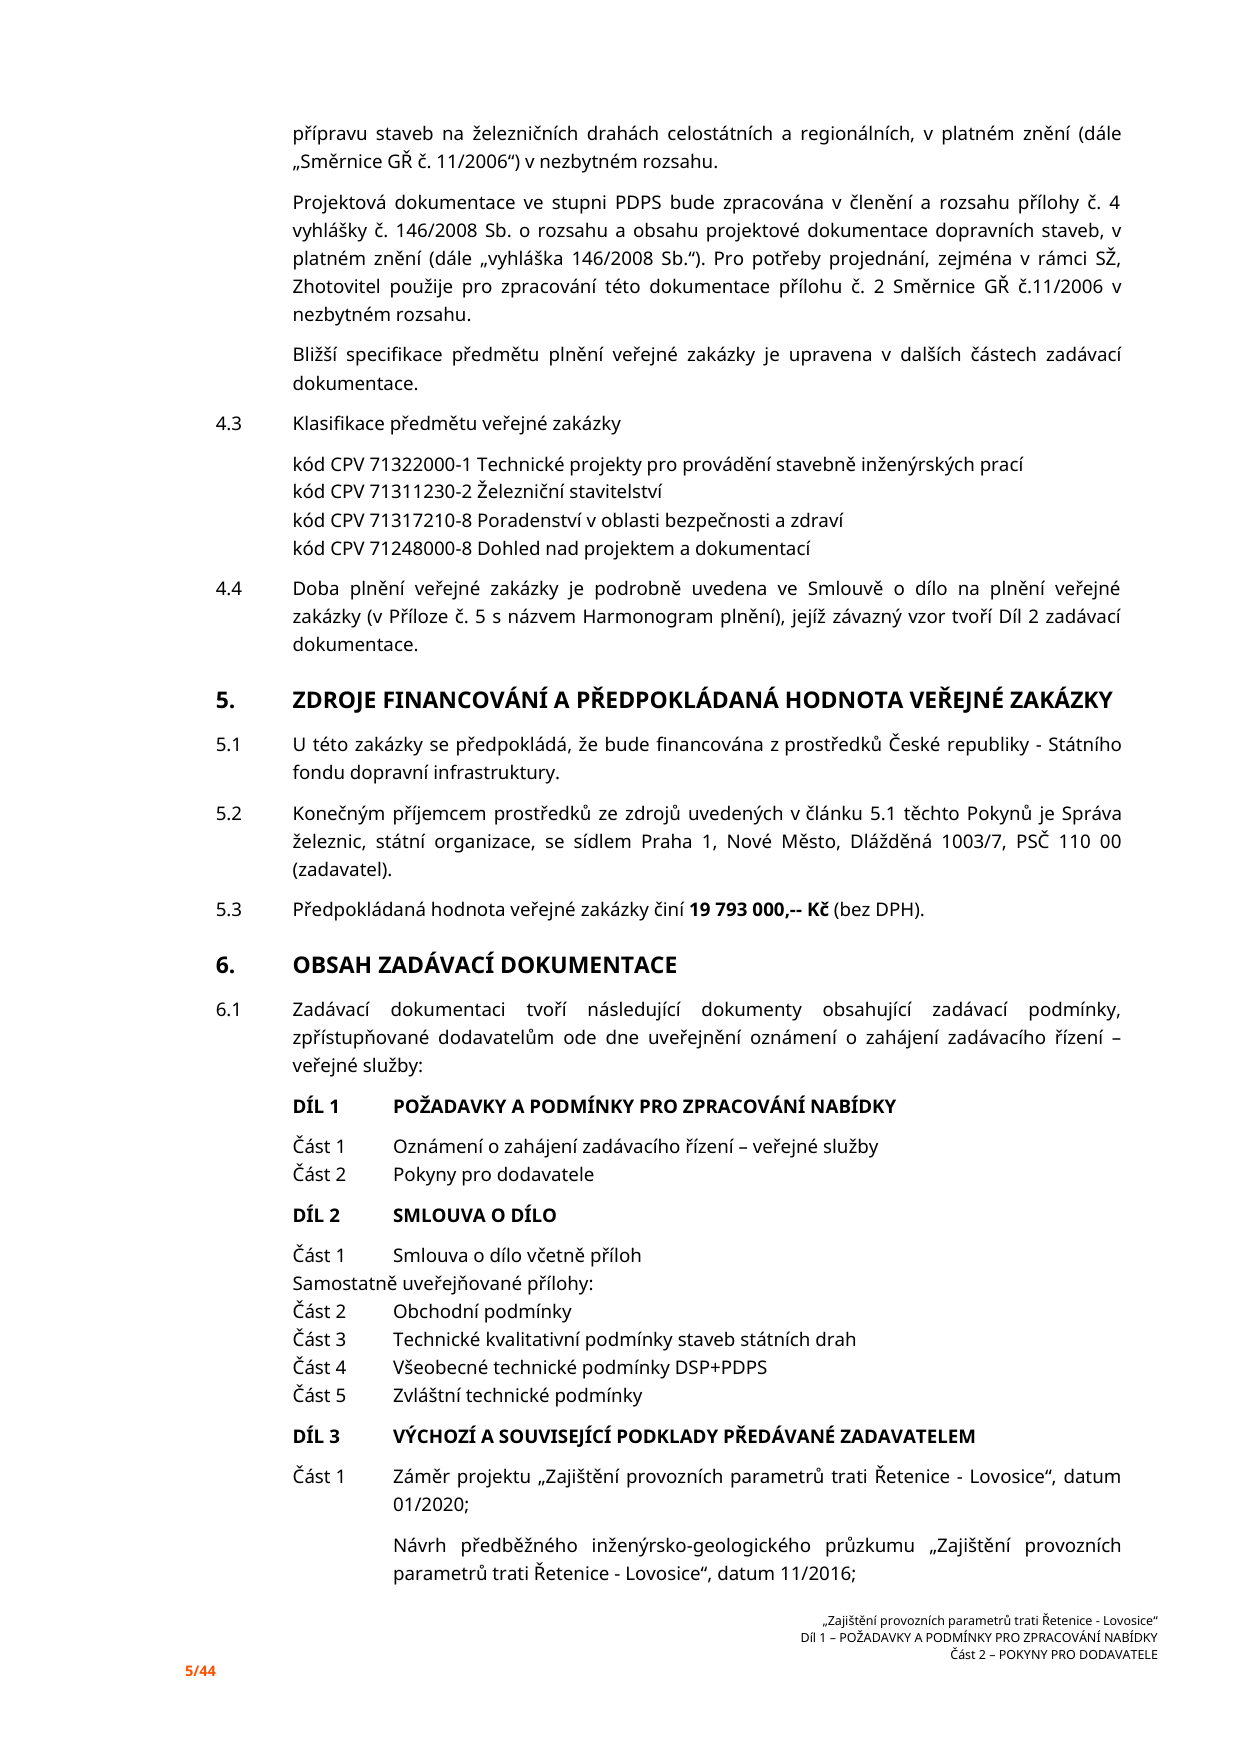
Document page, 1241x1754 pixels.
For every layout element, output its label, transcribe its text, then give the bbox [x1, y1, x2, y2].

text Zadávací dokumentaci tvoří následující dokumenty obsahující zadávací podmínky, zpřístupňované dodavatelům ode dne uveřejnění oznámení o zahájení zadávacího řízení – veřejné služby: [216, 996, 1122, 1078]
text Předpokládaná hodnota veřejné zakázky činí 19 793 000,-- Kč (bez DPH). [216, 896, 1122, 922]
text Klasifikace předmětu veřejné zakázky [216, 410, 1122, 436]
text Část 5 Zvláštní technické podmínky [292, 1383, 1122, 1408]
text U této zakázky se předpokládá, že bude financována z prostředků České republiky - Státního fondu dopravní infrastruktury. [216, 731, 1122, 785]
text Část 4 Všeobecné technické podmínky DSP+PDPS [292, 1354, 1122, 1380]
text DÍL 2 SMLOUVA O DÍLO [292, 1202, 1122, 1227]
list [292, 121, 1122, 174]
text Návrh předběžného inženýrsko-geologického průzkumu „Zajištění provozních parametrů trati Řetenice - Lovosice“, datum 11/2016; [292, 1532, 1122, 1586]
list kód CPV 71248000-8 Dohled nad projektem a dokumentací [292, 535, 1122, 560]
text Část 2 Obchodní podmínky [292, 1298, 1122, 1324]
text Část 1 Oznámení o zahájení zadávacího řízení – veřejné služby [292, 1133, 1122, 1159]
list kód CPV 71317210-8 Poradenství v oblasti bezpečnosti a zdraví [292, 507, 1122, 532]
list Bližší specifikace předmětu plnění veřejné zakázky je upravena v dalších částech zadávací dokumentace. [292, 342, 1122, 395]
text DÍL 3 VÝCHOZÍ A SOUVISEJÍCÍ PODKLADY PŘEDÁVANÉ ZADAVATELEM [292, 1423, 1122, 1449]
text Část 1 Smlouva o dílo včetně příloh [292, 1242, 1122, 1268]
text Konečným příjemcem prostředků ze zdrojů uvedených v článku 5.1 těchto Pokynů je Správa železnic, státní organizace, se sídlem Praha 1, Nové Město, Dlážděná 1003/7, PSČ 110 00 (zadavatel). [216, 800, 1122, 881]
list kód CPV 71311230-2 Železniční stavitelství [292, 479, 1122, 504]
list kód CPV 71322000-1 Technické projekty pro provádění stavebně inženýrských prací [292, 451, 1122, 476]
text Část 1 Záměr projektu „Zajištění provozních parametrů trati Řetenice - Lovosice“, datum 01/2020; [292, 1464, 1122, 1517]
text DÍL 1 POŽADAVKY A PODMÍNKY PRO ZPRACOVÁNÍ NABÍDKY [292, 1093, 1122, 1118]
list Samostatně uveřejňované přílohy: [292, 1271, 1122, 1296]
text Doba plnění veřejné zakázky je podrobně uvedena ve Smlouvě o dílo na plnění veřejné zakázky (v Příloze č. 5 s názvem Harmonogram plnění), jejíž závazný vzor tvoří Díl 2 zadávací dokumentace. [216, 575, 1122, 657]
list Projektová dokumentace ve stupni PDPS bude zpracována v členění a rozsahu přílohy č. 4 vyhlášky č. 146/2008 Sb. o rozsahu a obsahu projektové dokumentace dopravních staveb, v platném znění (dále „vyhláška 146/2008 Sb.“). Pro potřeby projednání, zejména v rámci SŽ, Zhotovitel použije pro zpracování této dokumentace přílohu č. 2 Směrnice GŘ č.11/2006 v nezbytném rozsahu. [292, 189, 1122, 327]
text ZDROJE FINANCOVÁNÍ a PŘEDPOKLÁDANÁ HODNOTA VEŘEJNÉ ZAKÁZKY [216, 684, 1122, 716]
text OBSAH ZADÁVACÍ DOKUMENTACE [216, 949, 1122, 981]
text Část 3 Technické kvalitativní podmínky staveb státních drah [292, 1327, 1122, 1352]
text Část 2 Pokyny pro dodavatele [292, 1161, 1122, 1187]
